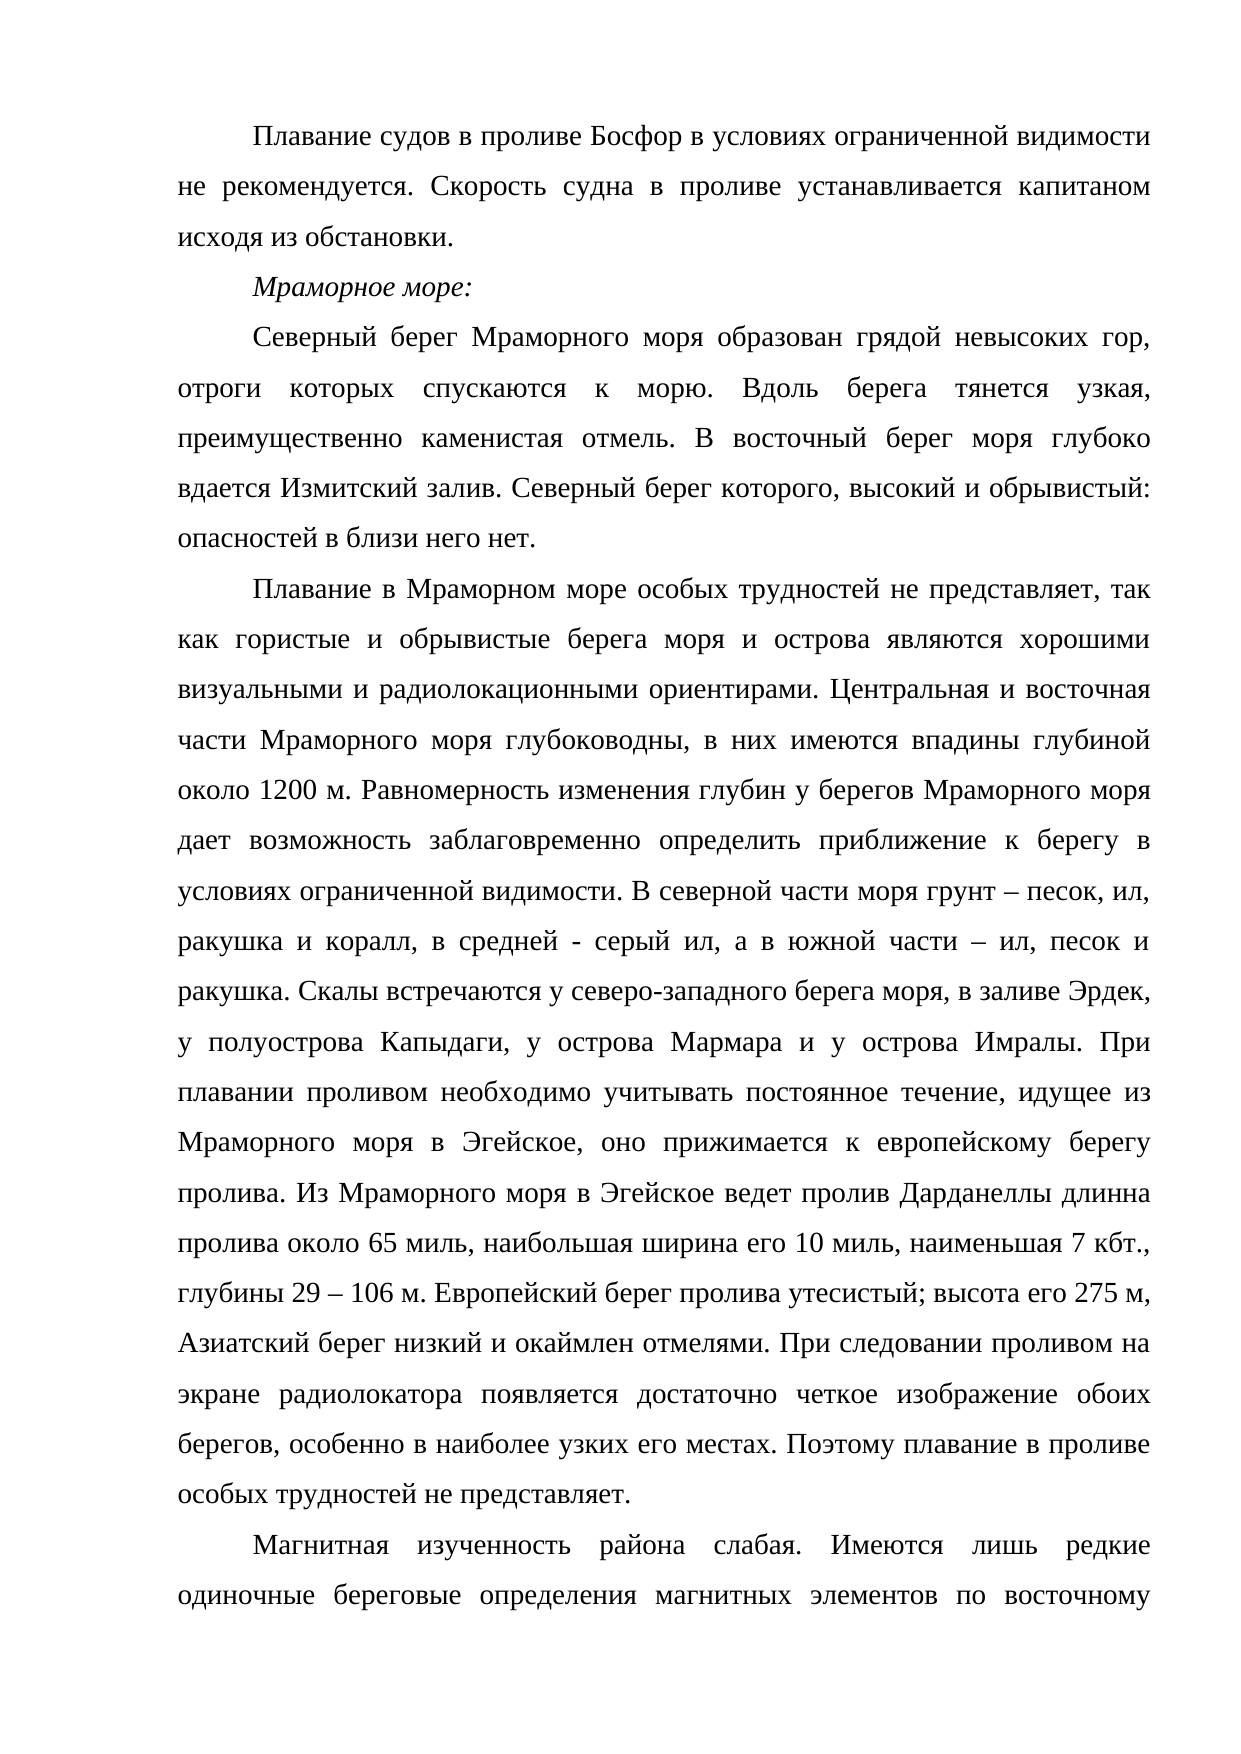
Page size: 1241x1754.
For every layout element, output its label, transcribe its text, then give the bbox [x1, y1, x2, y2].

text Северный берег Мраморного моря образован грядой невысоких гор, отроги которых спускаются к морю. Вдоль берега тянется узкая, преимущественно каменистая отмель. В восточный берег моря глубоко вдается Измитский залив. Северный берег которого, высокий и обрывистый: опасностей в близи него нет. [177, 319, 1152, 554]
text Плавание в Мраморном море особых трудностей не представляет, так как гористые и обрывистые берега моря и острова являются хорошими визуальными и радиолокационными ориентирами. Центральная и восточная части Мраморного моря глубоководны, в них имеются впадины глубиной около 1200 м. Равномерность изменения глубин у берегов Мраморного моря дает возможность заблаговременно определить приближение к берегу в условиях ограниченной видимости. В северной части моря грунт – песок, ил, ракушка и коралл, в средней - серый ил, а в южной части – ил, песок и ракушка. Скалы встречаются у северо-западного берега моря, в заливе Эрдек, у полуострова Капыдаги, у острова Мармара и у острова Имралы. При плавании проливом необходимо учитывать постоянное течение, идущее из Мраморного моря в Эгейское, оно прижимается к европейскому берегу пролива. Из Мраморного моря в Эгейское ведет пролив Дарданеллы длинна пролива около 65 миль, наибольшая ширина его 10 миль, наименьшая 7 кбт., глубины 29 – 106 м. Европейский берег пролива утесистый; высота его 275 м, Азиатский берег низкий и окаймлен отмелями. При следовании проливом на экране радиолокатора появляется достаточно четкое изображение обоих берегов, особенно в наиболее узких его местах. Поэтому плавание в проливе особых трудностей не представляет. [177, 571, 1152, 1510]
text Плавание судов в проливе Босфор в условиях ограниченной видимости не рекомендуется. Скорость судна в проливе устанавливается капитаном исходя из обстановки. [177, 118, 1152, 252]
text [177, 1527, 1152, 1611]
text Мраморное море: [177, 269, 1152, 303]
